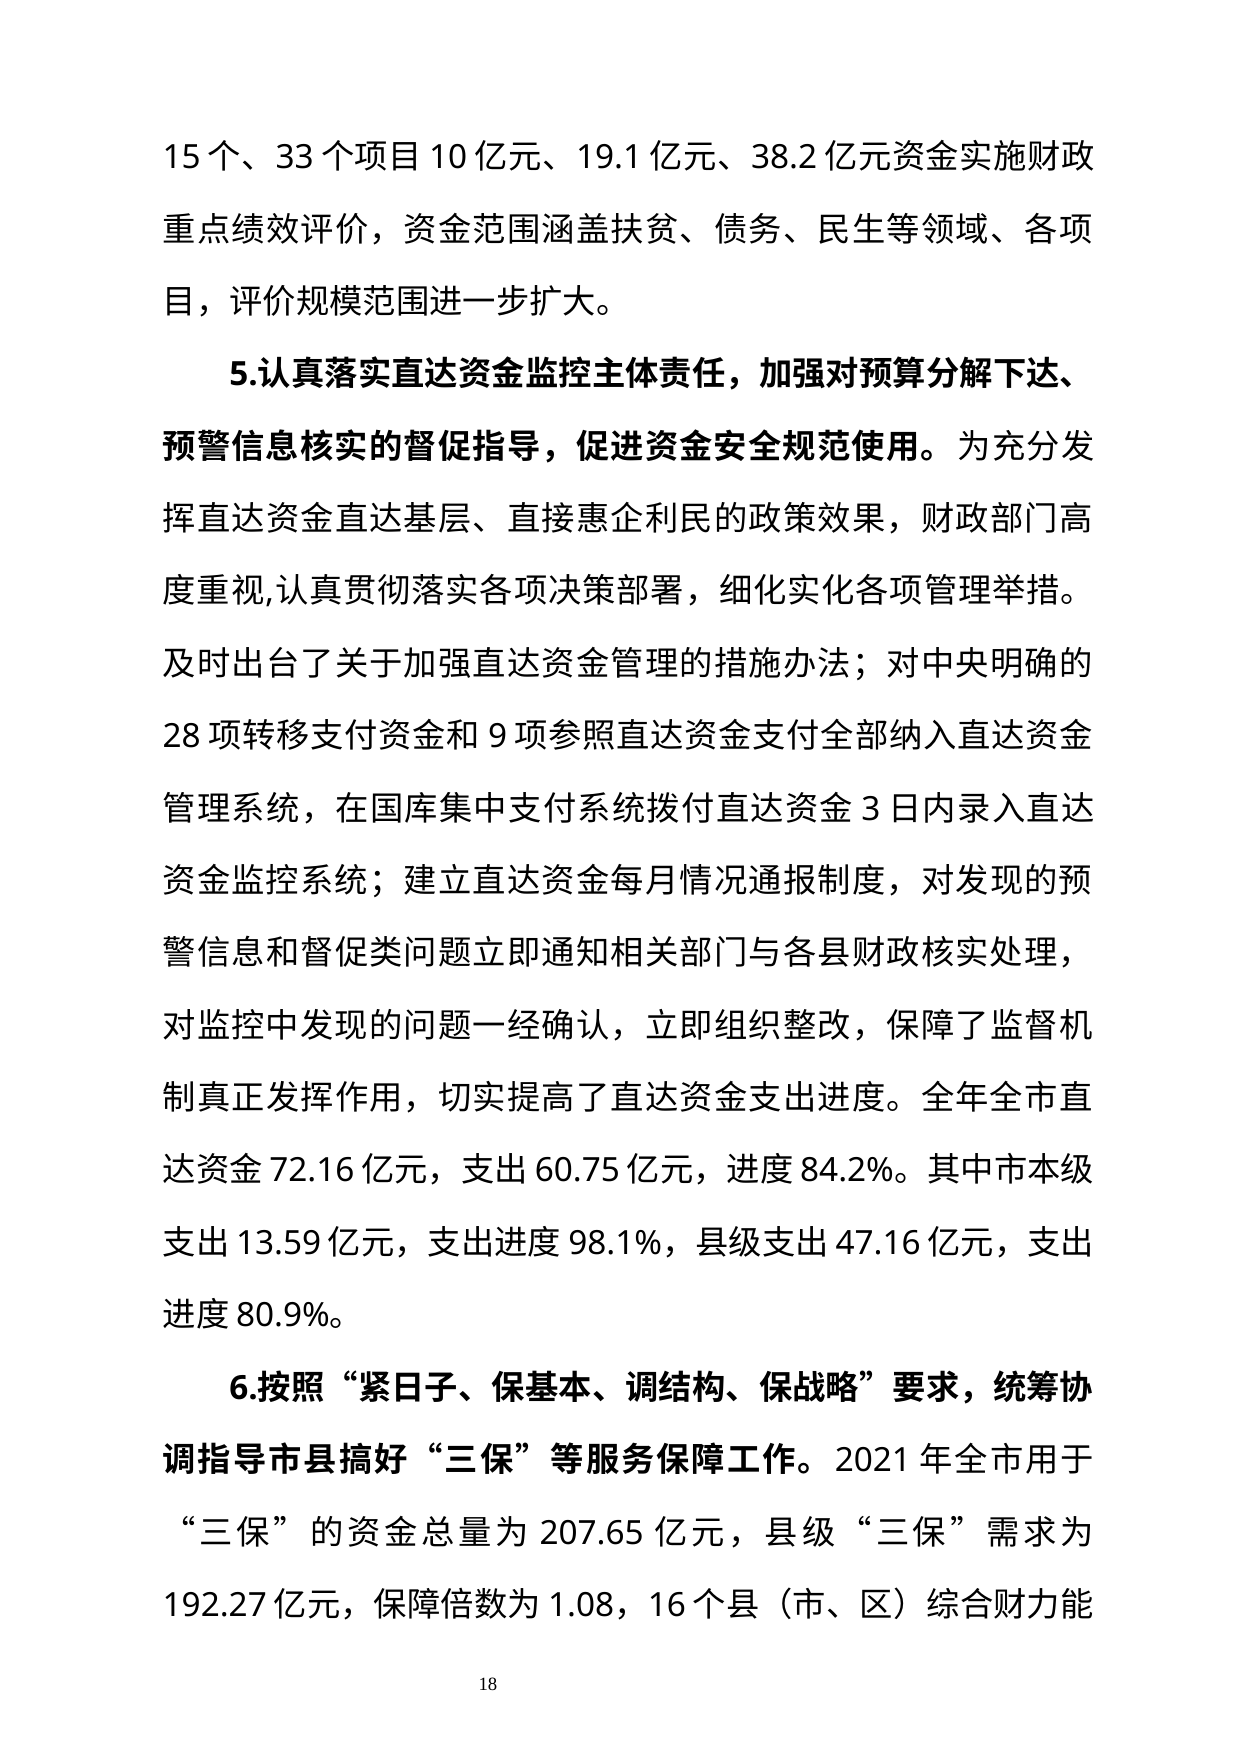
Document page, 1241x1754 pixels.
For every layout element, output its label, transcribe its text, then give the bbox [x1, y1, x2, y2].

text 5.认真落实直达资金监控主体责任，加强对预算分解下达、预警信息核实的督促指导，促进资金安全规范使用。为充分发挥直达资金直达基层、直接惠企利民的政策效果，财政部门高度重视,认真贯彻落实各项决策部署，细化实化各项管理举措。及时出台了关于加强直达资金管理的措施办法；对中央明确的28项转移支付资金和9项参照直达资金支付全部纳入直达资金管理系统，在国库集中支付系统拨付直达资金3日内录入直达资金监控系统；建立直达资金每月情况通报制度，对发现的预警信息和督促类问题立即通知相关部门与各县财政核实处理，对监控中发现的问题一经确认，立即组织整改，保障了监督机制真正发挥作用，切实提高了直达资金支出进度。全年全市直达资金72.16亿元，支出60.75亿元，进度84.2%。其中市本级支出13.59亿元，支出进度98.1%，县级支出47.16亿元，支出进度80.9%。 [162, 347, 1094, 1336]
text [162, 130, 1094, 323]
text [162, 1361, 1094, 1627]
